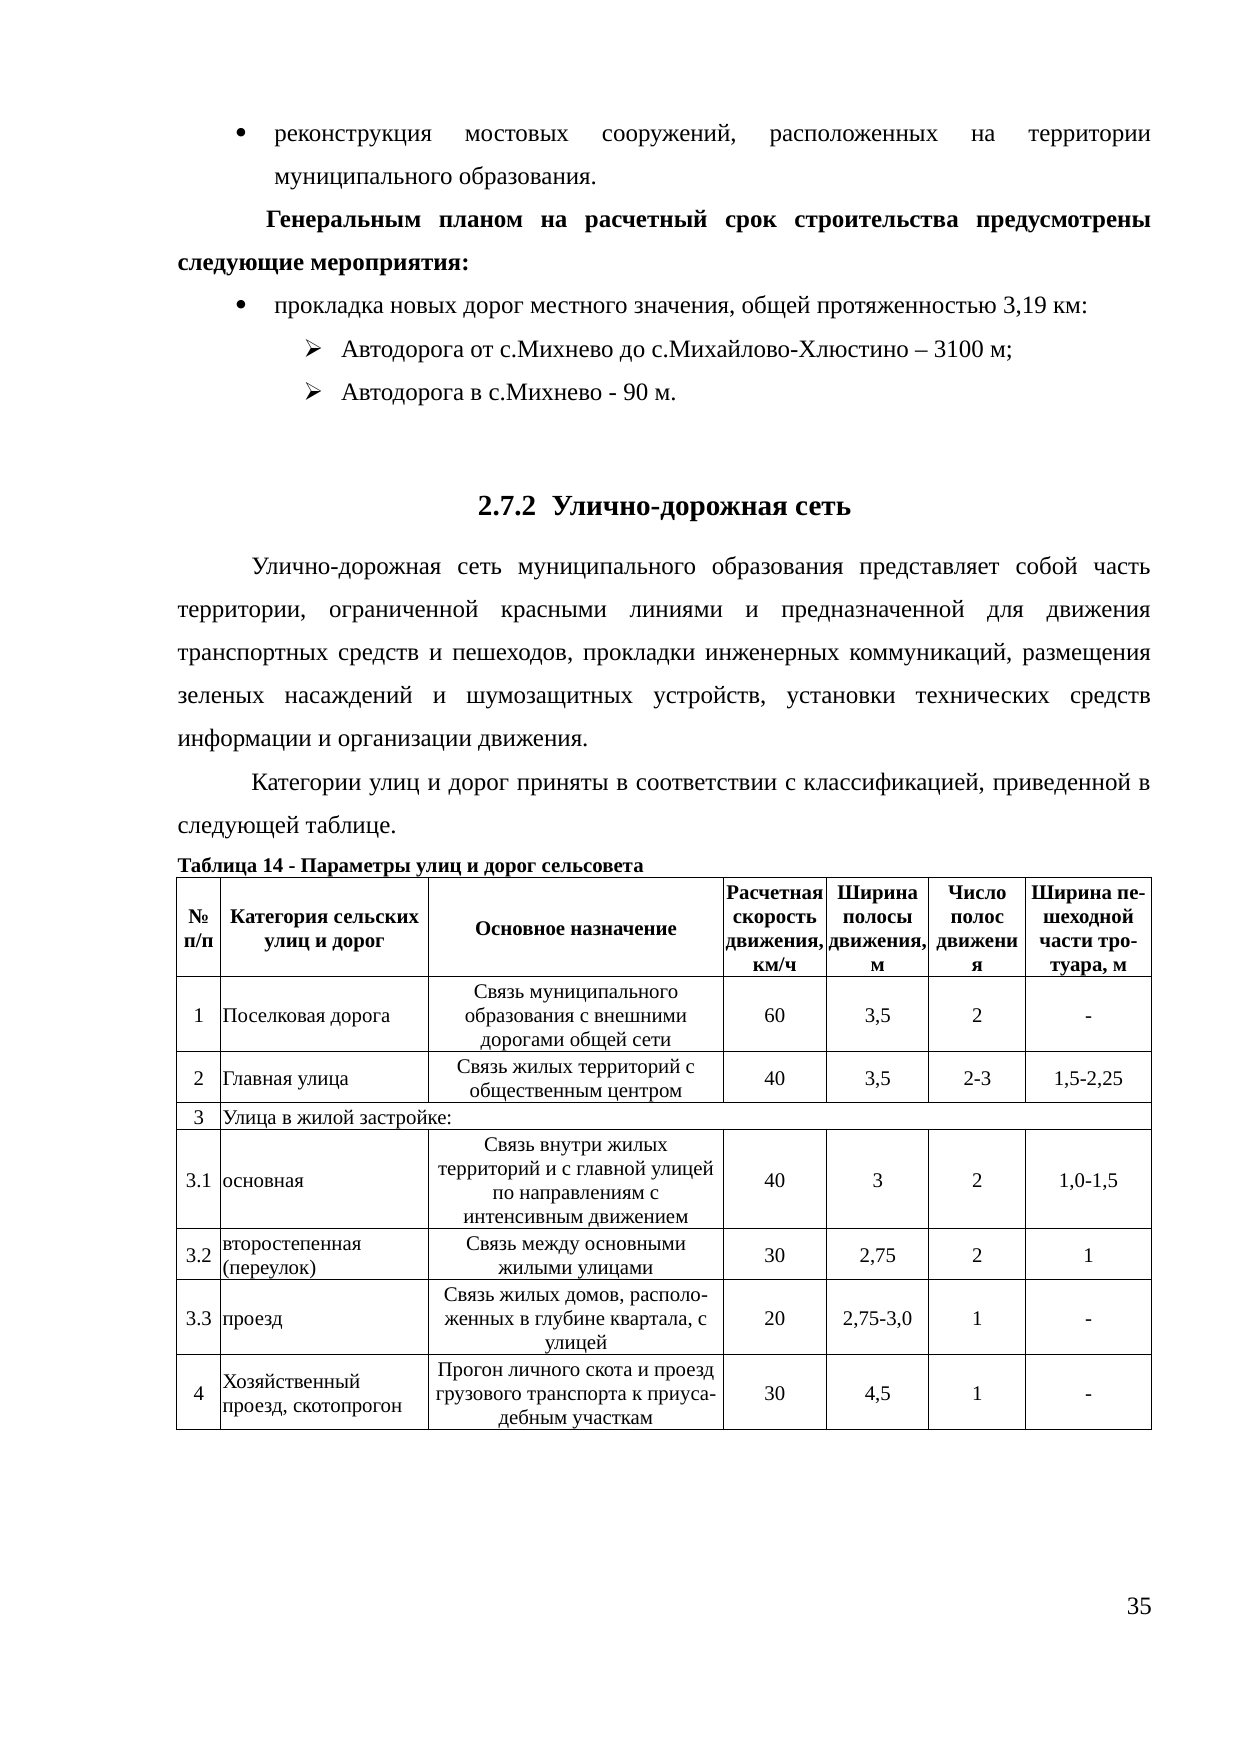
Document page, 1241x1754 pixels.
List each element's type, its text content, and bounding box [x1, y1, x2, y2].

table_cell 4 [177, 1355, 220, 1429]
table_cell Прогон личного скота и проезд грузового транспорта к приусадебным участкам [429, 1355, 723, 1429]
table_header № п/п [177, 878, 220, 976]
table_cell Улица в жилой застройке: [221, 1103, 1151, 1129]
table_cell 2-3 [929, 1052, 1025, 1102]
table_cell 2 [929, 1130, 1025, 1228]
table_cell - [1026, 1355, 1151, 1429]
list прокладка новых дорог местного значения, общей протяженностью 3,19 км: [237, 291, 1152, 319]
table_cell 1 [1026, 1229, 1151, 1279]
table_cell Хозяйственный проезд, скотопрогон [221, 1355, 428, 1429]
table_cell Связь жилых территорий с общественным центром [429, 1052, 723, 1102]
table_cell Поселковая дорога [221, 977, 428, 1051]
table_header Категория сельских улиц и дорог [221, 878, 428, 976]
table_cell 1 [177, 977, 220, 1051]
table_cell 2 [929, 1229, 1025, 1279]
table_cell 2 [177, 1052, 220, 1102]
table_cell - [1026, 1280, 1151, 1354]
table_cell 30 [724, 1355, 826, 1429]
list Автодорога в с.Михнево - 90 м. [303, 377, 1152, 406]
text Улично-дорожная сеть муниципального образования представляет собой часть территории, ограниченной красными линиями и предназначенной для движения транспортных средств и пешеходов, прокладки инженерных коммуникаций, размещения зеленых насаждений и шумозащитных устройств, установки технических средств информации и организации движения. [177, 551, 1152, 752]
table_cell 40 [724, 1052, 826, 1102]
list реконструкция мостовых сооружений, расположенных на территории муниципального образования. [237, 118, 1152, 190]
table_cell Связь внутри жилых территорий и с главной улицей по направлениям с интенсивным движением [429, 1130, 723, 1228]
table_header Расчетная скорость движения, км/ч [724, 878, 826, 976]
text Генеральным планом на расчетный срок строительства предусмотрены следующие мероприятия: [177, 204, 1152, 276]
table_header Ширина пешеходной части тротуара, м [1026, 878, 1151, 976]
table_cell 3.2 [177, 1229, 220, 1279]
list Автодорога от с.Михнево до с.Михайлово-Хлюстино – 3100 м; [303, 334, 1152, 362]
table_cell 3 [827, 1130, 928, 1228]
table_cell 30 [724, 1229, 826, 1279]
table_cell 20 [724, 1280, 826, 1354]
table_cell 2,75 [827, 1229, 928, 1279]
table_cell 3.1 [177, 1130, 220, 1228]
table_cell 1 [929, 1280, 1025, 1354]
text Категории улиц и дорог приняты в соответствии с классификацией, приведенной в следующей таблице. [177, 767, 1152, 838]
table_cell Главная улица [221, 1052, 428, 1102]
table_cell Связь жилых домов, расположенных в глубине квартала, с улицей [429, 1280, 723, 1354]
table_cell Связь между основными жилыми улицами [429, 1229, 723, 1279]
table_cell 3 [177, 1103, 220, 1129]
table_header Число полос движения [929, 878, 1025, 976]
table_cell 1 [929, 1355, 1025, 1429]
table_header Основное назначение [429, 878, 723, 976]
table_cell 1,5-2,25 [1026, 1052, 1151, 1102]
table_cell 3,5 [827, 977, 928, 1051]
table_cell 1,0-1,5 [1026, 1130, 1151, 1228]
table_cell 4,5 [827, 1355, 928, 1429]
table_cell Связь муниципального образования с внешними дорогами общей сети [429, 977, 723, 1051]
table_header Ширина полосы движения, м [827, 878, 928, 976]
table_cell 2,75-3,0 [827, 1280, 928, 1354]
table_cell второстепенная (переулок) [221, 1229, 428, 1279]
table_cell основная [221, 1130, 428, 1228]
table_cell 3,5 [827, 1052, 928, 1102]
subtitle Улично-дорожная сеть [177, 488, 1152, 522]
table_cell - [1026, 977, 1151, 1051]
table_cell 40 [724, 1130, 826, 1228]
table_cell 60 [724, 977, 826, 1051]
table_cell 2 [929, 977, 1025, 1051]
table_cell 3.3 [177, 1280, 220, 1354]
table_cell проезд [221, 1280, 428, 1354]
